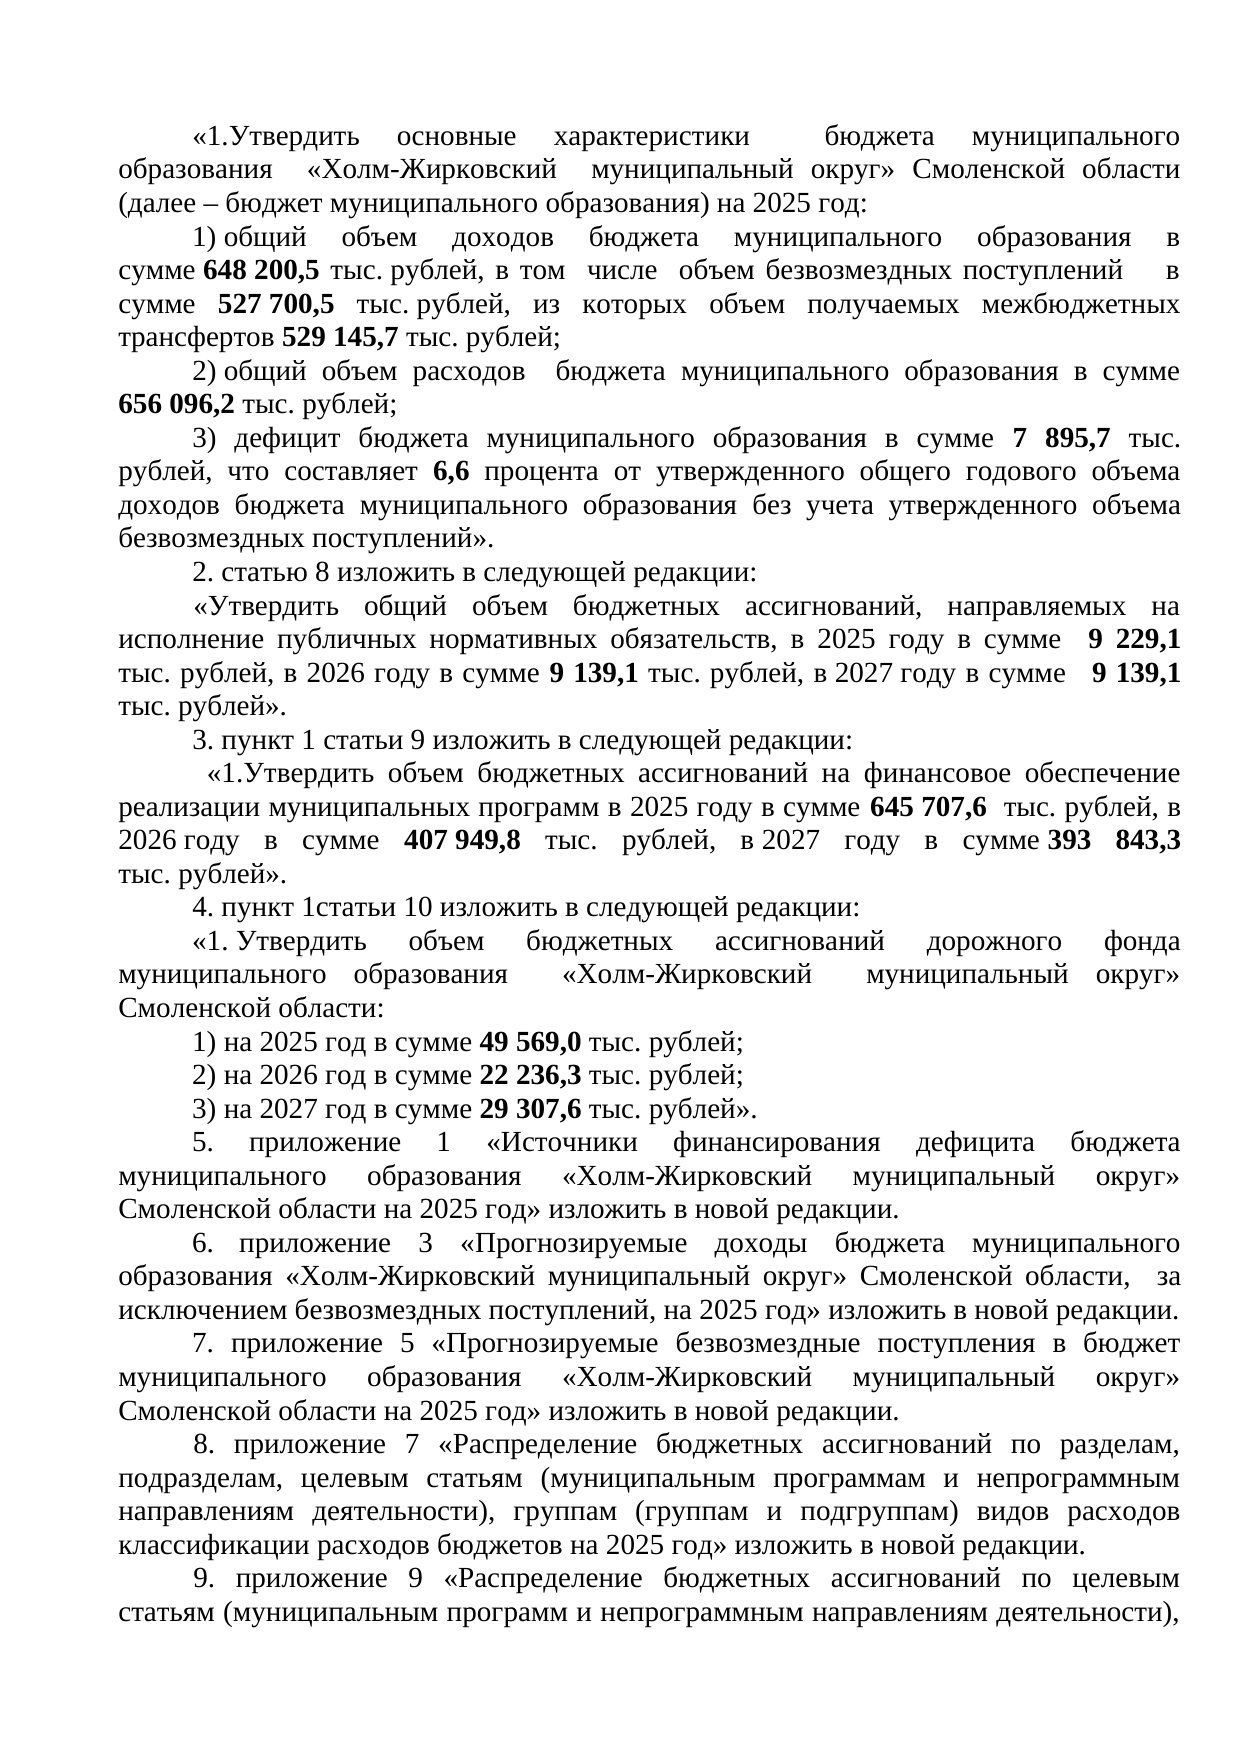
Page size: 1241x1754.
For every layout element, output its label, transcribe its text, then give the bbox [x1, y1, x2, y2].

text 5. приложение 1 «Источники финансирования дефицита бюджета муниципального образования «Холм-Жирковский муниципальный округ» Смоленской области на 2025 год» изложить в новой редакции. [118, 1124, 1181, 1225]
text 3) дефицит бюджета муниципального образования в сумме 7 895,7 тыс. рублей, что составляет 6,6 процента от утвержденного общего годового объема доходов бюджета муниципального образования без учета утвержденного объема безвозмездных поступлений». [118, 420, 1181, 554]
text 3. пункт 1 статьи 9 изложить в следующей редакции: [118, 722, 1181, 755]
text 4. пункт 1статьи 10 изложить в следующей редакции: [118, 889, 1181, 923]
text 7. приложение 5 «Прогнозируемые безвозмездные поступления в бюджет муниципального образования «Холм-Жирковский муниципальный округ» Смоленской области на 2025 год» изложить в новой редакции. [118, 1326, 1181, 1426]
text 1) на 2025 год в сумме 49 569,0 тыс. рублей; [118, 1024, 1181, 1057]
text «1.Утвердить объем бюджетных ассигнований на финансовое обеспечение реализации муниципальных программ в 2025 году в сумме 645 707,6 тыс. рублей, в 2026 году в сумме 407 949,8 тыс. рублей, в 2027 году в сумме 393 843,3 тыс. рублей». [118, 755, 1181, 889]
text «1. Утвердить объем бюджетных ассигнований дорожного фонда муниципального образования «Холм-Жирковский муниципальный округ» Смоленской области: [118, 923, 1181, 1024]
text 8. приложение 7 «Распределение бюджетных ассигнований по разделам, подразделам, целевым статьям (муниципальным программам и непрограммным направлениям деятельности), группам (группам и подгруппам) видов расходов классификации расходов бюджетов на 2025 год» изложить в новой редакции. [118, 1426, 1181, 1560]
text 2. статью 8 изложить в следующей редакции: [118, 554, 1181, 588]
text 6. приложение 3 «Прогнозируемые доходы бюджета муниципального образования «Холм-Жирковский муниципальный округ» Смоленской области, за исключением безвозмездных поступлений, на 2025 год» изложить в новой редакции. [118, 1225, 1181, 1326]
text «1.Утвердить основные характеристики бюджета муниципального образования «Холм-Жирковский муниципальный округ» Смоленской области (далее – бюджет муниципального образования) на 2025 год: [118, 118, 1181, 219]
text 2) общий объем расходов бюджета муниципального образования в сумме 656 096,2 тыс. рублей; [118, 353, 1181, 420]
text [118, 1560, 1181, 1627]
text 1) общий объем доходов бюджета муниципального образования в сумме 648 200,5 тыс. рублей, в том числе объем безвозмездных поступлений в сумме 527 700,5 тыс. рублей, из которых объем получаемых межбюджетных трансфертов 529 145,7 тыс. рублей; [118, 219, 1181, 353]
text «Утвердить общий объем бюджетных ассигнований, направляемых на исполнение публичных нормативных обязательств, в 2025 году в сумме 9 229,1 тыс. рублей, в 2026 году в сумме 9 139,1 тыс. рублей, в 2027 году в сумме 9 139,1 тыс. рублей». [118, 588, 1181, 722]
text 2) на 2026 год в сумме 22 236,3 тыс. рублей; [118, 1057, 1181, 1091]
text 3) на 2027 год в сумме 29 307,6 тыс. рублей». [118, 1091, 1181, 1124]
